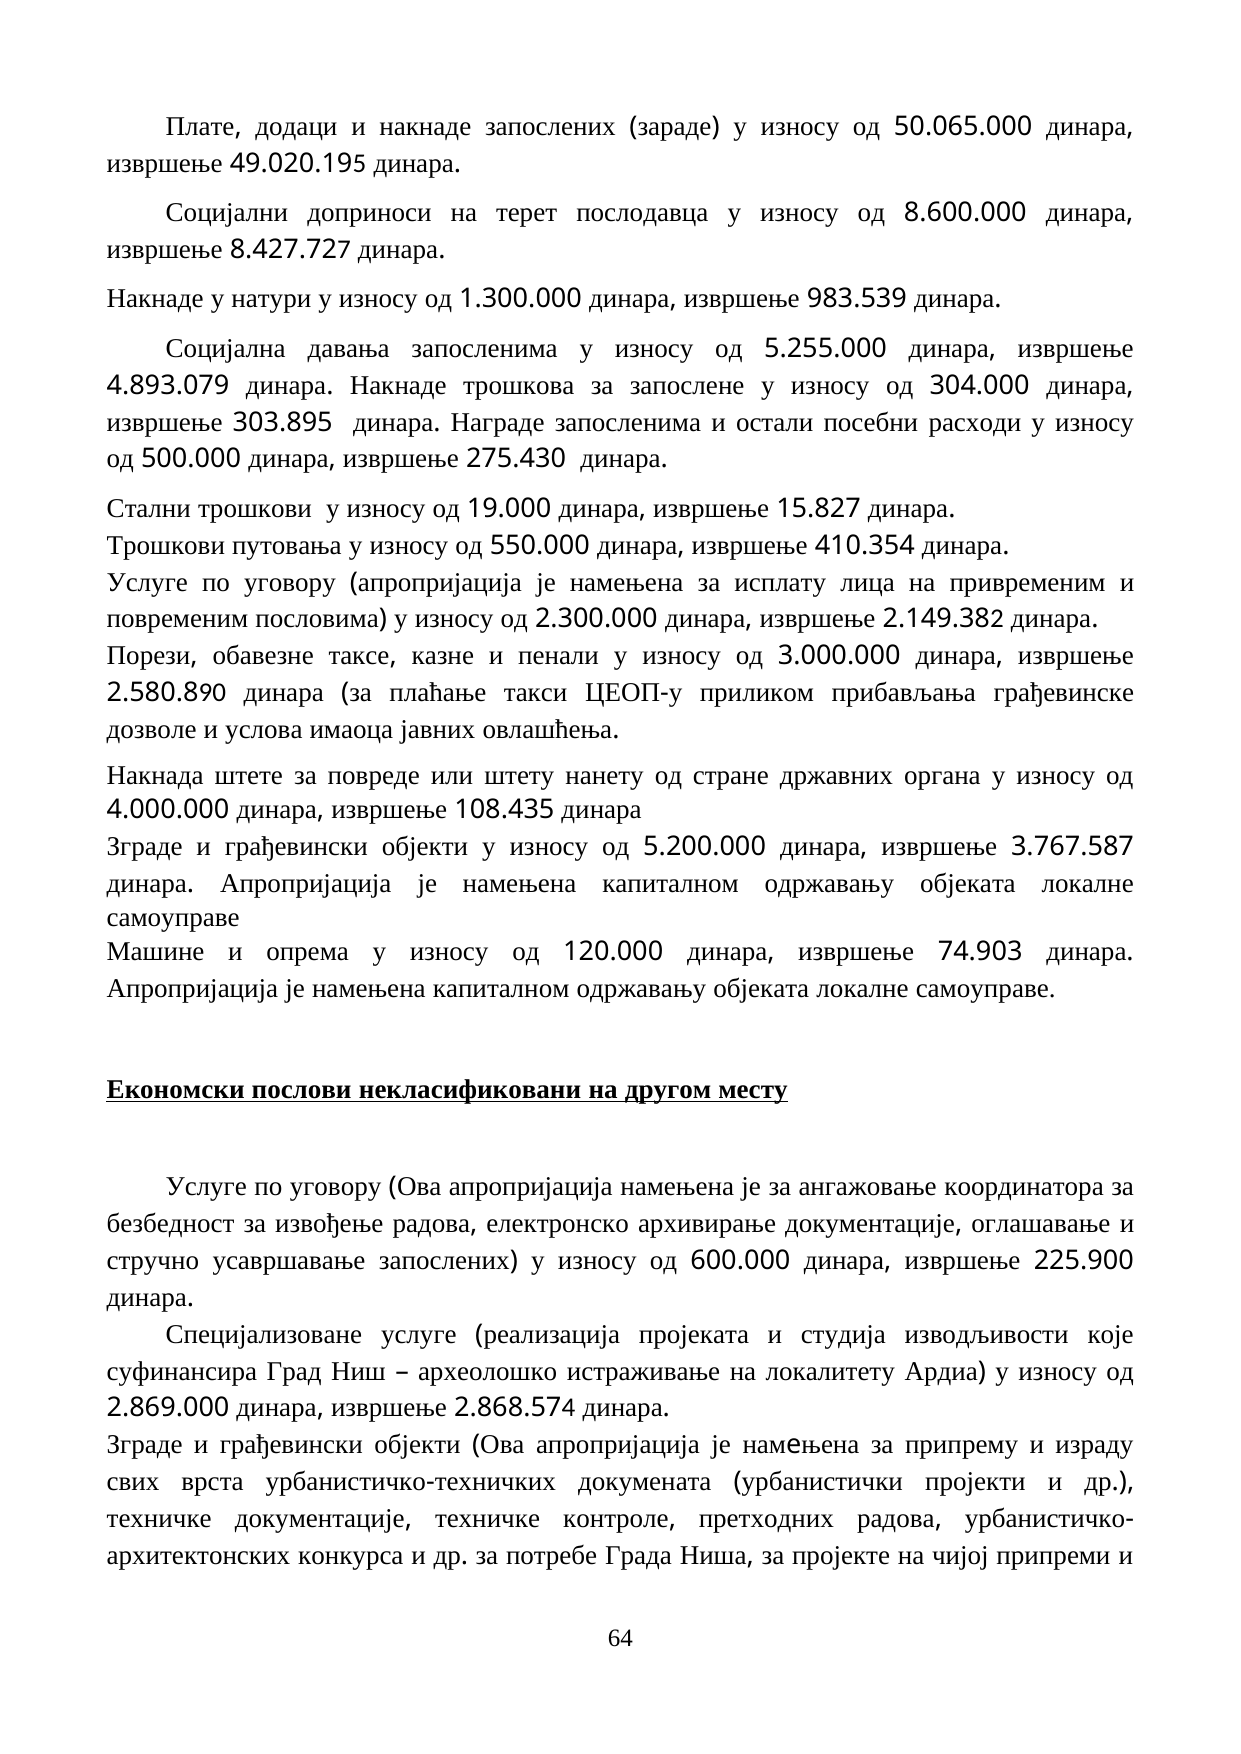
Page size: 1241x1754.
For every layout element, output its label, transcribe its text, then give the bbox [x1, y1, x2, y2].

text Порези, обавезне таксе, казне и пенали у износу од 3.000.000 динара, извршење 2.580.890 динара (за плаћање такси ЦЕОП-у приликом прибављања грађевинске дозволе и услова имаоца јавних овлашћења. [106, 636, 1134, 746]
text Зграде и грађевински објекти у износу од 5.200.000 динара, извршење 3.767.587 динара. Апропријација је намењена капиталном одржавању објеката локалне самоуправе [106, 827, 1134, 932]
text Социјална давања запосленима у износу од 5.255.000 динара, извршење 4.893.079 динара. Накнаде трошкова за запослене у износу од 304.000 динара, извршење 303.895 динара. Награде запосленима и остали посебни расходи у износу од 500.000 динара, извршење 275.430 динара. [106, 328, 1134, 476]
text Економски послови некласификовани на другом месту [106, 1073, 1134, 1105]
text Машине и опрема у износу од 120.000 динара, извршење 74.903 динара. Апропријација је намењена капиталном одржавању објеката локалне самоуправе. [106, 932, 1134, 1006]
text Специјализоване услуге (реализација пројеката и студија изводљивости које суфинансира Град Ниш – археолошко истраживање на локалитету Ардиа) у износу од 2.869.000 динара, извршење 2.868.574 динара. [106, 1314, 1134, 1425]
text Плате, додаци и накнаде запослених (зараде) у износу од 50.065.000 динара, извршење 49.020.195 динара. [106, 106, 1134, 180]
text Трошкови путовања у износу од 550.000 динара, извршење 410.354 динара. [106, 525, 1134, 562]
text Накнаде у натури у износу од 1.300.000 динара, извршење 983.539 динара. [106, 279, 1134, 316]
text Стални трошкови у износу од 19.000 динара, извршење 15.827 динара. [106, 488, 1134, 525]
text Социјални доприноси на терет послодавца у износу од 8.600.000 динара, извршење 8.427.727 динара. [106, 193, 1134, 266]
text Услуге по уговору (апропријација је намењена за исплату лица на привременим и повременим пословима) у износу од 2.300.000 динара, извршење 2.149.382 динара. [106, 562, 1134, 636]
text Услуге по уговору (Ова апропријација намењена је за ангажовање координатора за безбедност за извођење радова, електронско архивирање документације, оглашавање и стручно усавршавање запослених) у износу од 600.000 динара, извршење 225.900 динара. [106, 1167, 1134, 1314]
text Накнада штете за повреде или штету нанету од стране државних органа у износу од 4.000.000 динара, извршење 108.435 динара [106, 759, 1134, 827]
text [106, 1425, 1134, 1572]
